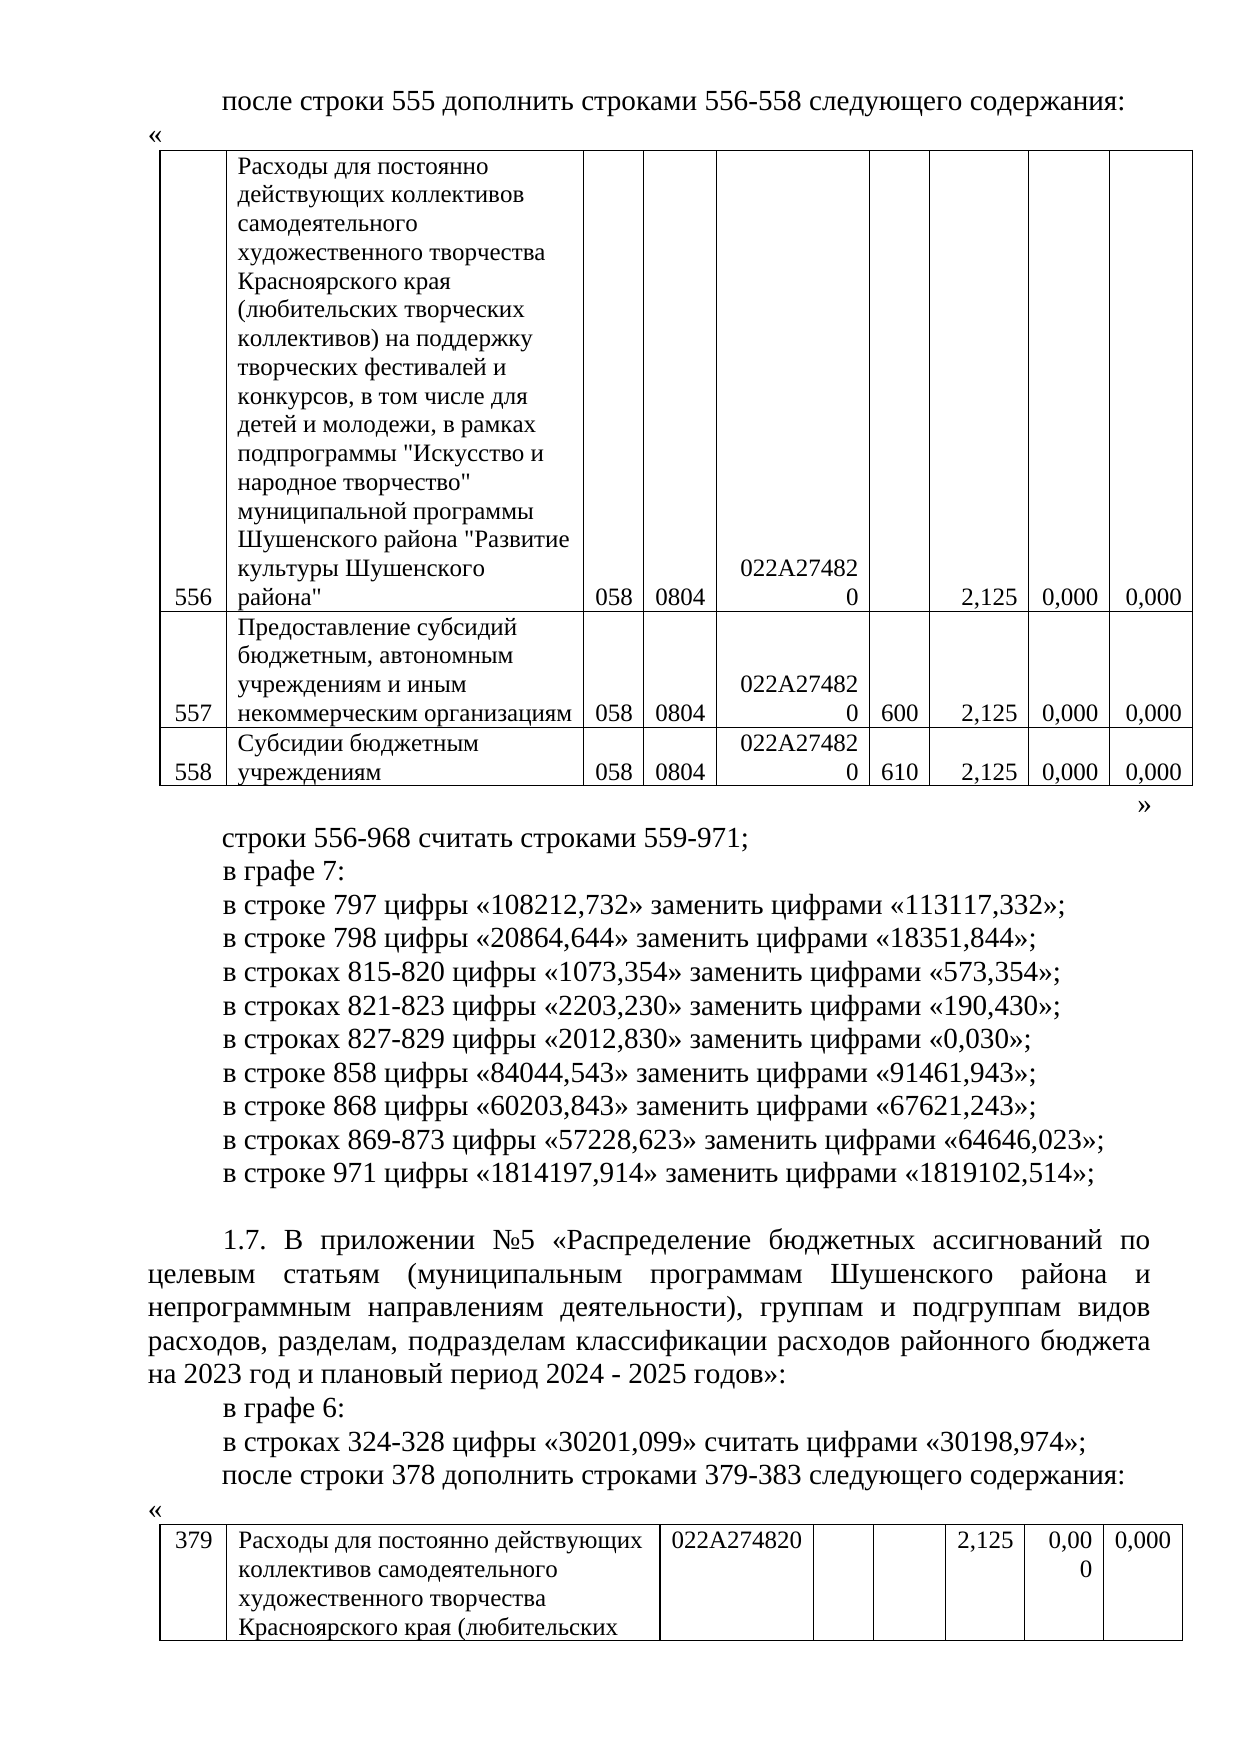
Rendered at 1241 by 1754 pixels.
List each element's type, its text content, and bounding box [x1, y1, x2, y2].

table_cell 610 [870, 728, 929, 785]
table_cell 600 [870, 612, 929, 727]
table_header 058 [584, 151, 643, 611]
text в строках 869-873 цифры «57228,623» заменить цифрами «64646,023»; [148, 1122, 1152, 1155]
table_cell 557 [161, 612, 226, 727]
text в графе 6: [148, 1390, 1152, 1424]
text в строках 815-820 цифры «1073,354» заменить цифрами «573,354»; [148, 954, 1152, 988]
text в строках 821-823 цифры «2203,230» заменить цифрами «190,430»; [148, 988, 1152, 1021]
table_header 0804 [644, 151, 716, 611]
table_cell 558 [161, 728, 226, 785]
text в строках 827-829 цифры «2012,830» заменить цифрами «0,030»; [148, 1021, 1152, 1055]
table_header [870, 151, 929, 611]
text в строке 971 цифры «1814197,914» заменить цифрами «1819102,514»; [148, 1155, 1152, 1189]
text в строках 324-328 цифры «30201,099» считать цифрами «30198,974»; [148, 1424, 1152, 1457]
table_cell 2,125 [930, 728, 1028, 785]
text » [177, 786, 1152, 820]
text в графе 7: [148, 853, 1152, 887]
text после строки 378 дополнить строками 379-383 следующего содержания: [177, 1457, 1152, 1491]
table_header 2,125 [946, 1525, 1024, 1640]
table_cell 0,000 [1029, 728, 1109, 785]
text строки 556-968 считать строками 559-971; [177, 820, 1152, 853]
text в строке 797 цифры «108212,732» заменить цифрами «113117,332»; [148, 887, 1152, 921]
table_header 022A274820 [717, 151, 869, 611]
text в строке 858 цифры «84044,543» заменить цифрами «91461,943»; [148, 1055, 1152, 1088]
table_header 0,000 [1110, 151, 1192, 611]
table_header [874, 1525, 945, 1640]
text после строки 555 дополнить строками 556-558 следующего содержания: [177, 83, 1152, 116]
table_header [814, 1525, 873, 1640]
table_cell 0804 [644, 612, 716, 727]
table_header 0,000 [1025, 1525, 1103, 1640]
table_header 022A274820 [661, 1525, 813, 1640]
table_header 0,000 [1104, 1525, 1182, 1640]
table_header 0,000 [1029, 151, 1109, 611]
table_header 556 [161, 151, 226, 611]
text « [148, 1491, 1152, 1524]
text в строке 868 цифры «60203,843» заменить цифрами «67621,243»; [148, 1088, 1152, 1122]
table_cell 2,125 [930, 612, 1028, 727]
text в строке 798 цифры «20864,644» заменить цифрами «18351,844»; [148, 921, 1152, 954]
table_cell 022A274820 [717, 728, 869, 785]
text « [148, 116, 1152, 150]
table_cell 022A274820 [717, 612, 869, 727]
table_cell Предоставление субсидий бюджетным, автономным учреждениям и иным некоммерческим организациям [227, 612, 583, 727]
text 1.7. В приложении №5 «Распределение бюджетных ассигнований по целевым статьям (муниципальным программам Шушенского района и непрограммным направлениям деятельности), группам и подгруппам видов расходов, разделам, подразделам классификации расходов районного бюджета на 2023 год и плановый период 2024 - 2025 годов»: [148, 1222, 1152, 1390]
table_header 2,125 [930, 151, 1028, 611]
table_cell 0,000 [1110, 728, 1192, 785]
table_cell 0,000 [1110, 612, 1192, 727]
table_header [227, 1525, 659, 1640]
table_cell Субсидии бюджетным учреждениям [227, 728, 583, 785]
table_cell 0,000 [1029, 612, 1109, 727]
table_cell 058 [584, 612, 643, 727]
table_header 379 [161, 1525, 226, 1640]
table_cell 058 [584, 728, 643, 785]
table_cell 0804 [644, 728, 716, 785]
